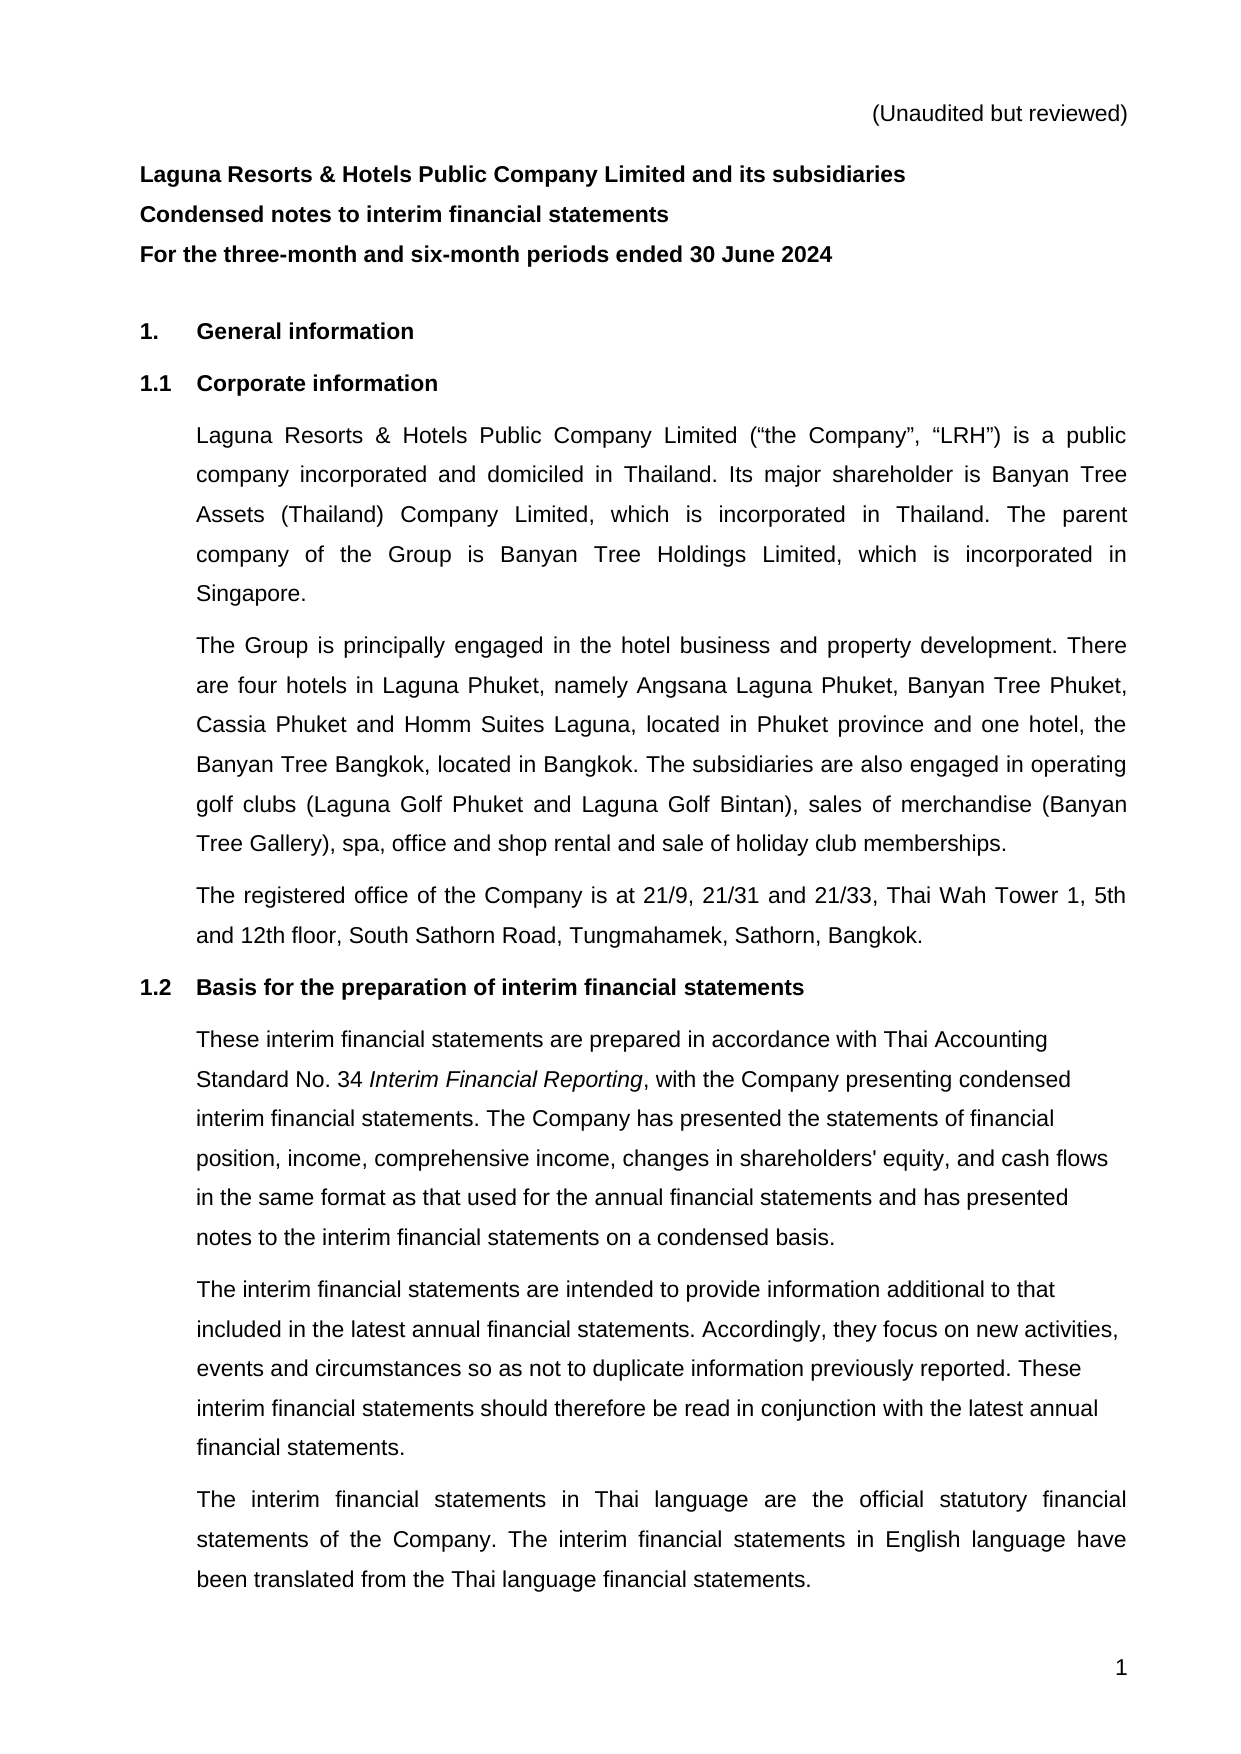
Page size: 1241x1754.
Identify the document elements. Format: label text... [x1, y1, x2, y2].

text 1. General information [139, 307, 1132, 347]
text Condensed notes to interim financial statements [139, 191, 1132, 230]
text 1.2 Basis for the preparation of interim financial statements [139, 964, 1128, 1003]
text 1.1 Corporate information [139, 359, 1132, 399]
text For the three-month and six-month periods ended 30 June 2024 [139, 230, 1132, 270]
text Laguna Resorts & Hotels Public Company Limited and its subsidiaries [139, 151, 1132, 191]
text The registered office of the Company is at 21/9, 21/31 and 21/33, Thai Wah Tower 1, 5th and 12th floor, South Sathorn Road, Tungmahamek, Sathorn, Bangkok. [139, 872, 1128, 951]
text The interim financial statements are intended to provide information additional to that included in the latest annual financial statements. Accordingly, they focus on new activities, events and circumstances so as not to duplicate information previously reported. These interim financial statements should therefore be read in conjunction with the latest annual financial statements. [139, 1266, 1128, 1464]
text The Group is principally engaged in the hotel business and property development. There are four hotels in Laguna Phuket, namely Angsana Laguna Phuket, Banyan Tree Phuket, Cassia Phuket and Homm Suites Laguna, located in Phuket province and one hotel, the Banyan Tree Bangkok, located in Bangkok. The subsidiaries are also engaged in operating golf clubs (Laguna Golf Phuket and Laguna Golf Bintan), sales of merchandise (Banyan Tree Gallery), spa, office and shop rental and sale of holiday club memberships. [139, 622, 1128, 859]
text The interim financial statements in Thai language are the official statutory financial statements of the Company. The interim financial statements in English language have been translated from the Thai language financial statements. [139, 1476, 1128, 1595]
text These interim financial statements are prepared in accordance with Thai Accounting Standard No. 34 Interim Financial Reporting, with the Company presenting condensed interim financial statements. The Company has presented the statements of financial position, income, comprehensive income, changes in shareholders' equity, and cash flows in the same format as that used for the annual financial statements and has presented notes to the interim financial statements on a condensed basis. [139, 1016, 1128, 1253]
text Laguna Resorts & Hotels Public Company Limited (“the Company”, “LRH”) is a public company incorporated and domiciled in Thailand. Its major shareholder is Banyan Tree Assets (Thailand) Company Limited, which is incorporated in Thailand. The parent company of the Group is Banyan Tree Holdings Limited, which is incorporated in Singapore. [139, 412, 1128, 609]
